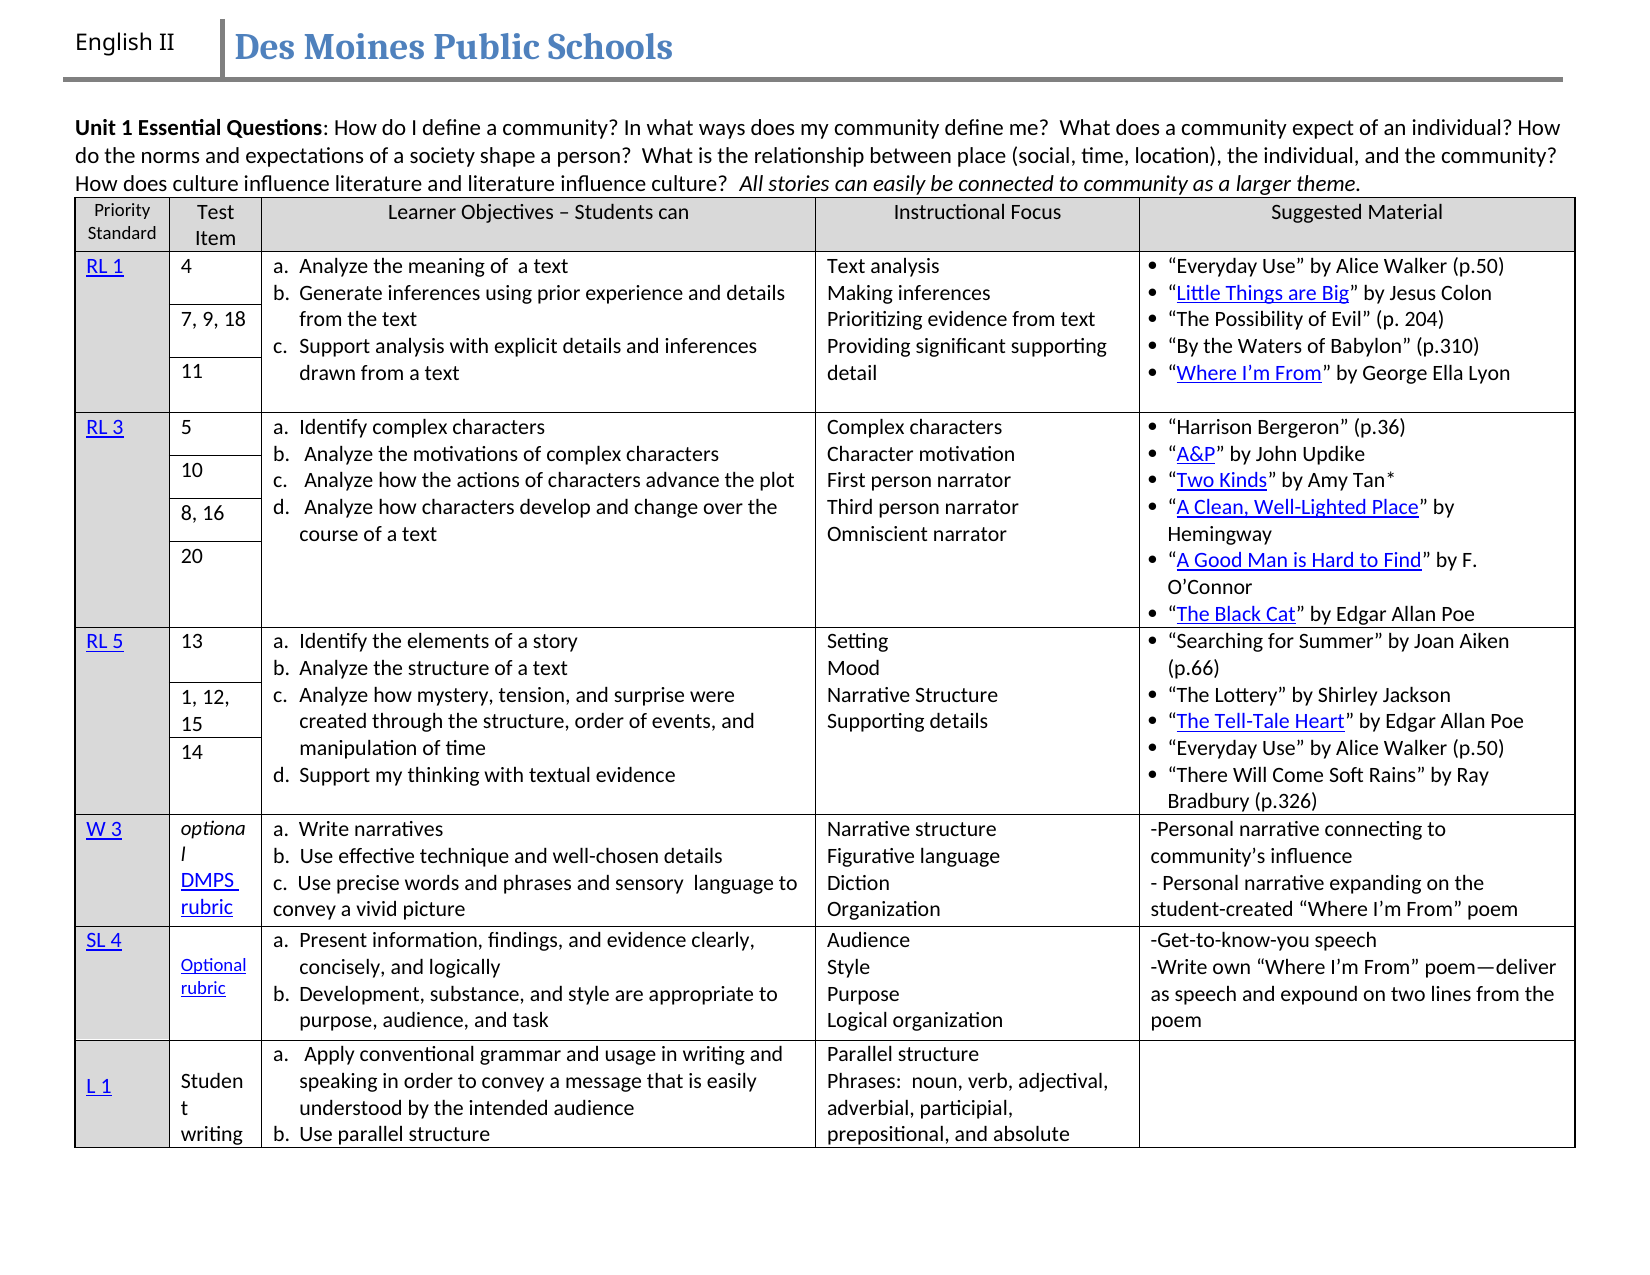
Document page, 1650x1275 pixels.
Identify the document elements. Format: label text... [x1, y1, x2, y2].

table_cell 5 [170, 413, 261, 455]
table_cell Audience Style Purpose Logical organization [816, 927, 1139, 1039]
table_cell Identify the elements of a story Analyze the structure of a text Analyze how mystery, tension, and surprise were created through the structure, order of events, and manipulation of time Support my thinking with textual evidence [262, 628, 815, 814]
table_cell Optional rubric [170, 927, 261, 1039]
table_cell “Harrison Bergeron” (p.36) “A&P” by John Updike “Two Kinds” by Amy Tan* “A Clean, Well-Lighted Place” by Hemingway “A Good Man is Hard to Find” by F. O’Connor “The Black Cat” by Edgar Allan Poe [1140, 413, 1574, 627]
table_cell Present information, findings, and evidence clearly, concisely, and logically Development, substance, and style are appropriate to purpose, audience, and task [262, 927, 815, 1039]
table_header Instructional Focus [816, 198, 1139, 251]
table_header Test Item [170, 198, 261, 251]
table_cell 8, 16 [170, 499, 261, 541]
table_header Priority Standard [76, 198, 169, 251]
table_cell RL 3 [76, 413, 169, 627]
table_cell Text analysis Making inferences Prioritizing evidence from text Providing significant supporting detail [816, 252, 1139, 412]
table_cell 14 [170, 738, 261, 814]
table_cell 7, 9, 18 [170, 305, 261, 357]
table_cell -Personal narrative connecting to community’s influence - Personal narrative expanding on the student-created “Where I’m From” poem [1140, 815, 1574, 926]
table_cell RL 5 [76, 628, 169, 814]
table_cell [262, 1041, 815, 1147]
table_cell W 3 [76, 815, 169, 926]
table_header Suggested Material [1140, 198, 1574, 251]
table_cell “Everyday Use” by Alice Walker (p.50) “Little Things are Big” by Jesus Colon “The Possibility of Evil” (p. 204) “By the Waters of Babylon” (p.310) “Where I’m From” by George Ella Lyon [1140, 252, 1574, 412]
table_header Learner Objectives – Students can [262, 198, 815, 251]
table_cell a. Write narratives b. Use effective technique and well-chosen details c. Use precise words and phrases and sensory language to convey a vivid picture [262, 815, 815, 926]
table_cell 10 [170, 456, 261, 498]
table_cell [1140, 1041, 1574, 1147]
table_cell optional DMPS rubric [170, 815, 261, 926]
table_cell 13 [170, 628, 261, 682]
table_cell Complex characters Character motivation First person narrator Third person narrator Omniscient narrator [816, 413, 1139, 627]
table_cell 11 [170, 358, 261, 412]
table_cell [816, 1041, 1139, 1147]
table_cell Narrative structure Figurative language Diction Organization [816, 815, 1139, 926]
table_cell 20 [170, 542, 261, 627]
table_cell SL 4 [76, 927, 169, 1039]
table_cell 1, 12, 15 [170, 683, 261, 737]
table_cell “Searching for Summer” by Joan Aiken (p.66) “The Lottery” by Shirley Jackson “The Tell-Tale Heart” by Edgar Allan Poe “Everyday Use” by Alice Walker (p.50) “There Will Come Soft Rains” by Ray Bradbury (p.326) [1140, 628, 1574, 814]
table_cell Setting Mood Narrative Structure Supporting details [816, 628, 1139, 814]
table_cell Identify complex characters Analyze the motivations of complex characters Analyze how the actions of characters advance the plot Analyze how characters develop and change over the course of a text [262, 413, 815, 627]
table_cell RL 1 [76, 252, 169, 412]
table_cell Analyze the meaning of a text Generate inferences using prior experience and details from the text Support analysis with explicit details and inferences drawn from a text [262, 252, 815, 412]
text Unit 1 Essential Questions: How do I define a community? In what ways does my community define me? What does a community expect of an individual? How do the norms and expectations of a society shape a person? What is the relationship between place (social, time, location), the individual, and the community? How does culture influence literature and literature influence culture? All stories can easily be connected to community as a larger theme. [75, 113, 1575, 197]
table_cell 4 [170, 252, 261, 304]
table_cell Student writing [170, 1041, 261, 1147]
table_cell -Get-to-know-you speech -Write own “Where I’m From” poem—deliver as speech and expound on two lines from the poem [1140, 927, 1574, 1039]
table_cell L 1 [76, 1041, 169, 1147]
